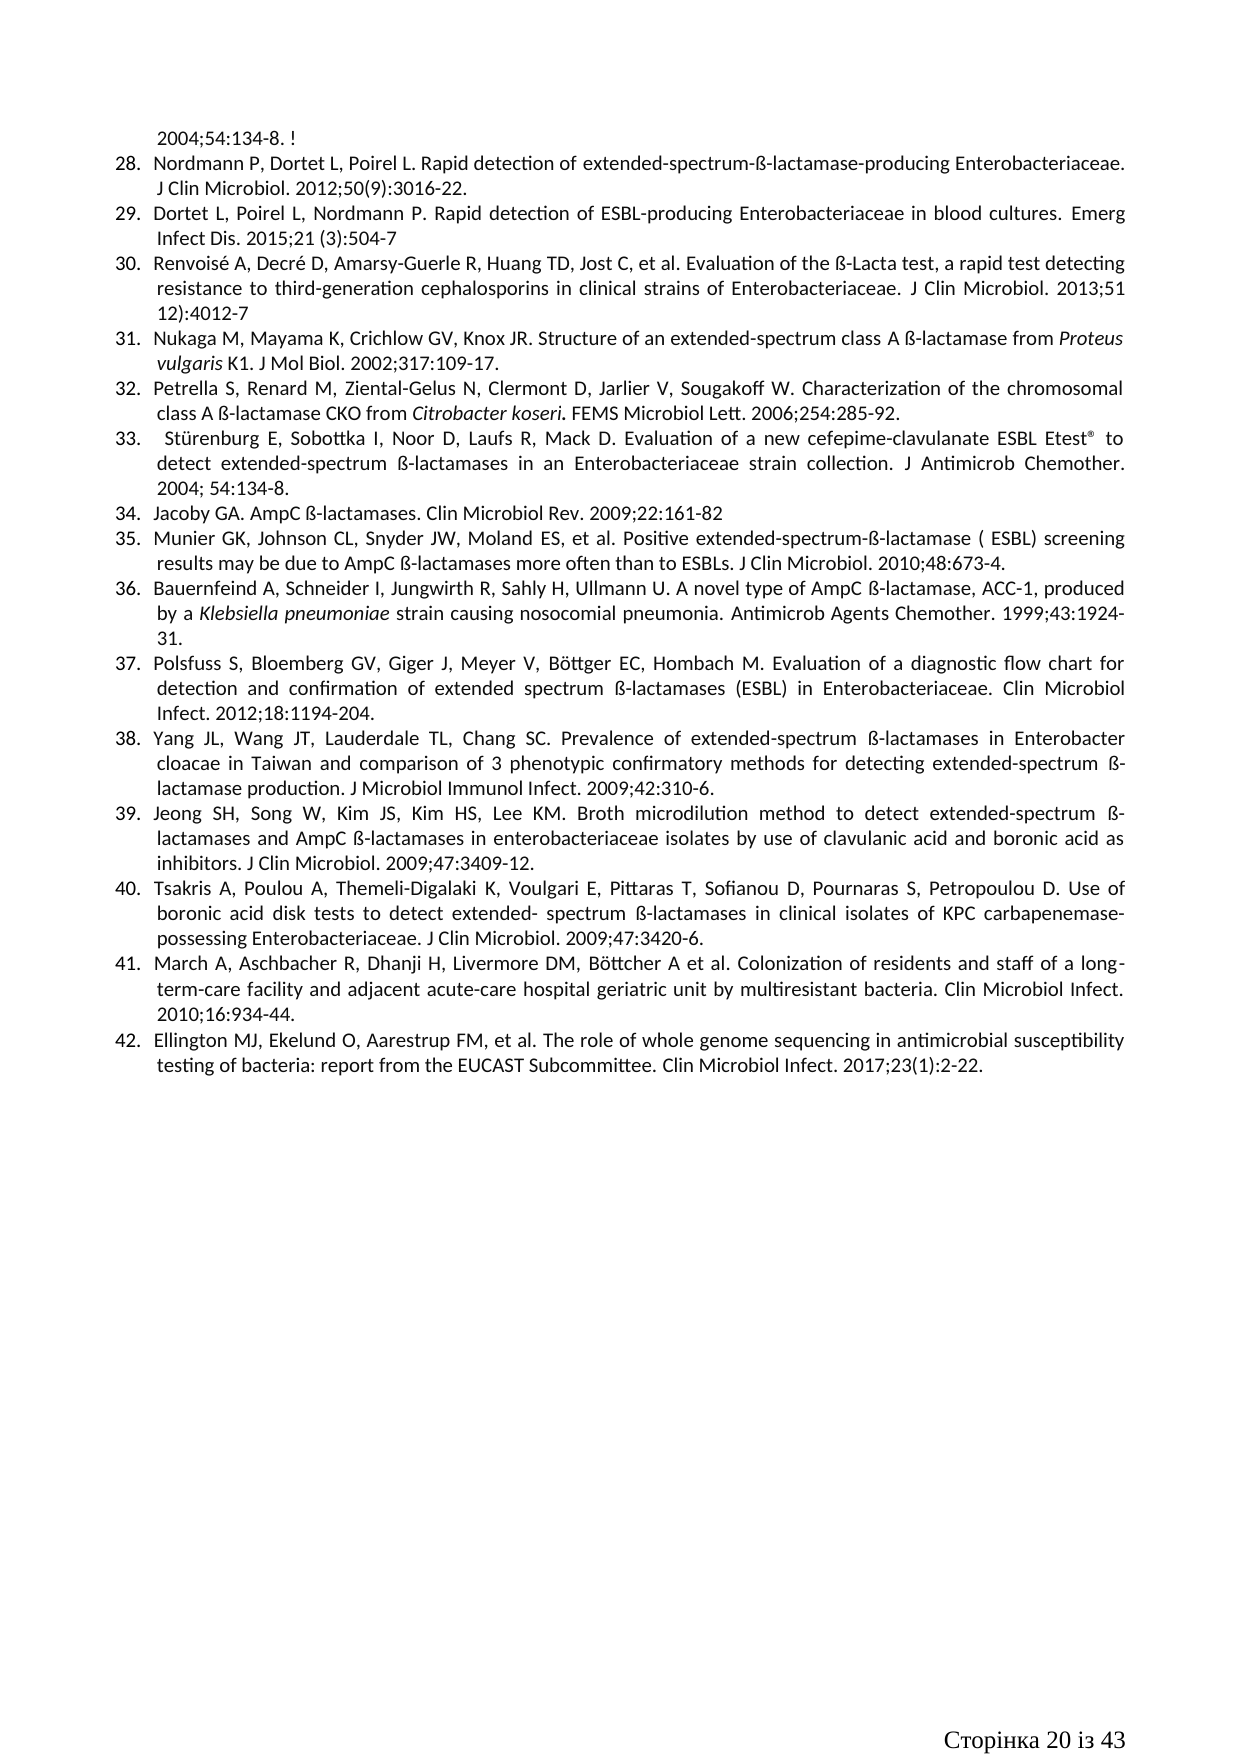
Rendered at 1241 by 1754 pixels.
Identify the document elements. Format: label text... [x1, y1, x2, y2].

list Jacoby GA. AmpC ß-lactamases. Clin Microbiol Rev. 2009;22:161-82 [115, 500, 1125, 525]
list Dortet L, Poirel L, Nordmann P. Rapid detection of ESBL-producing Enterobacteriaceae in blood cultures. Emerg Infect Dis. 2015;21 (3):504-7 [115, 200, 1125, 250]
list Munier GK, Johnson CL, Snyder JW, Moland ES, et al. Positive extended-spectrum-ß-lactamase ( ESBL) screening results may be due to AmpC ß-lactamases more often than to ESBLs. J Clin Microbiol. 2010;48:673-4. [115, 525, 1125, 575]
list Stürenburg E, Sobottka I, Noor D, Laufs R, Mack D. Evaluation of a new cefepime-clavulanate ESBL Etest® to detect extended-spectrum ß-lactamases in an Enterobacteriaceae strain collection. J Antimicrob Chemother. 2004; 54:134-8. [115, 425, 1125, 500]
list Nukaga M, Mayama K, Crichlow GV, Knox JR. Structure of an extended-spectrum class A ß-lactamase from Proteus vulgaris K1. J Mol Biol. 2002;317:109-17. [115, 325, 1125, 375]
list Yang JL, Wang JT, Lauderdale TL, Chang SC. Prevalence of extended-spectrum ß-lactamases in Enterobacter cloacae in Taiwan and comparison of 3 phenotypic confirmatory methods for detecting extended-spectrum ß- lactamase production. J Microbiol Immunol Infect. 2009;42:310-6. [115, 725, 1125, 800]
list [115, 125, 1125, 150]
list Tsakris A, Poulou A, Themeli-Digalaki K, Voulgari E, Pittaras T, Sofianou D, Pournaras S, Petropoulou D. Use of boronic acid disk tests to detect extended- spectrum ß-lactamases in clinical isolates of KPC carbapenemase- possessing Enterobacteriaceae. J Clin Microbiol. 2009;47:3420-6. [115, 875, 1125, 950]
list Ellington MJ, Ekelund O, Aarestrup FM, et al. The role of whole genome sequencing in antimicrobial susceptibility testing of bacteria: report from the EUCAST Subcommittee. Clin Microbiol Infect. 2017;23(1):2-22. [115, 1027, 1125, 1078]
list Bauernfeind A, Schneider I, Jungwirth R, Sahly H, Ullmann U. A novel type of AmpC ß-lactamase, ACC-1, produced by a Klebsiella pneumoniae strain causing nosocomial pneumonia. Antimicrob Agents Chemother. 1999;43:1924- 31. [115, 575, 1125, 650]
list Petrella S, Renard M, Ziental-Gelus N, Clermont D, Jarlier V, Sougakoff W. Characterization of the chromosomal class A ß-lactamase CKO from Citrobacter koseri. FEMS Microbiol Lett. 2006;254:285-92. [115, 375, 1125, 425]
list March A, Aschbacher R, Dhanji H, Livermore DM, Böttcher A et al. Colonization of residents and staff of a longterm-care facility and adjacent acute-care hospital geriatric unit by multiresistant bacteria. Clin Microbiol Infect. 2010;16:934-44. [115, 950, 1125, 1027]
list Renvoisé A, Decré D, Amarsy-Guerle R, Huang TD, Jost C, et al. Evaluation of the ß-Lacta test, a rapid test detecting resistance to third-generation cephalosporins in clinical strains of Enterobacteriaceae. J Clin Microbiol. 2013;51 12):4012-7 [115, 250, 1125, 325]
list Nordmann P, Dortet L, Poirel L. Rapid detection of extended-spectrum-ß-lactamase-producing Enterobacteriaceae. J Clin Microbiol. 2012;50(9):3016-22. [115, 150, 1125, 200]
list Polsfuss S, Bloemberg GV, Giger J, Meyer V, Böttger EC, Hombach M. Evaluation of a diagnostic flow chart for detection and confirmation of extended spectrum ß-lactamases (ESBL) in Enterobacteriaceae. Clin Microbiol Infect. 2012;18:1194-204. [115, 650, 1125, 725]
list Jeong SH, Song W, Kim JS, Kim HS, Lee KM. Broth microdilution method to detect extended-spectrum ß- lactamases and AmpC ß-lactamases in enterobacteriaceae isolates by use of clavulanic acid and boronic acid as inhibitors. J Clin Microbiol. 2009;47:3409-12. [115, 800, 1125, 875]
